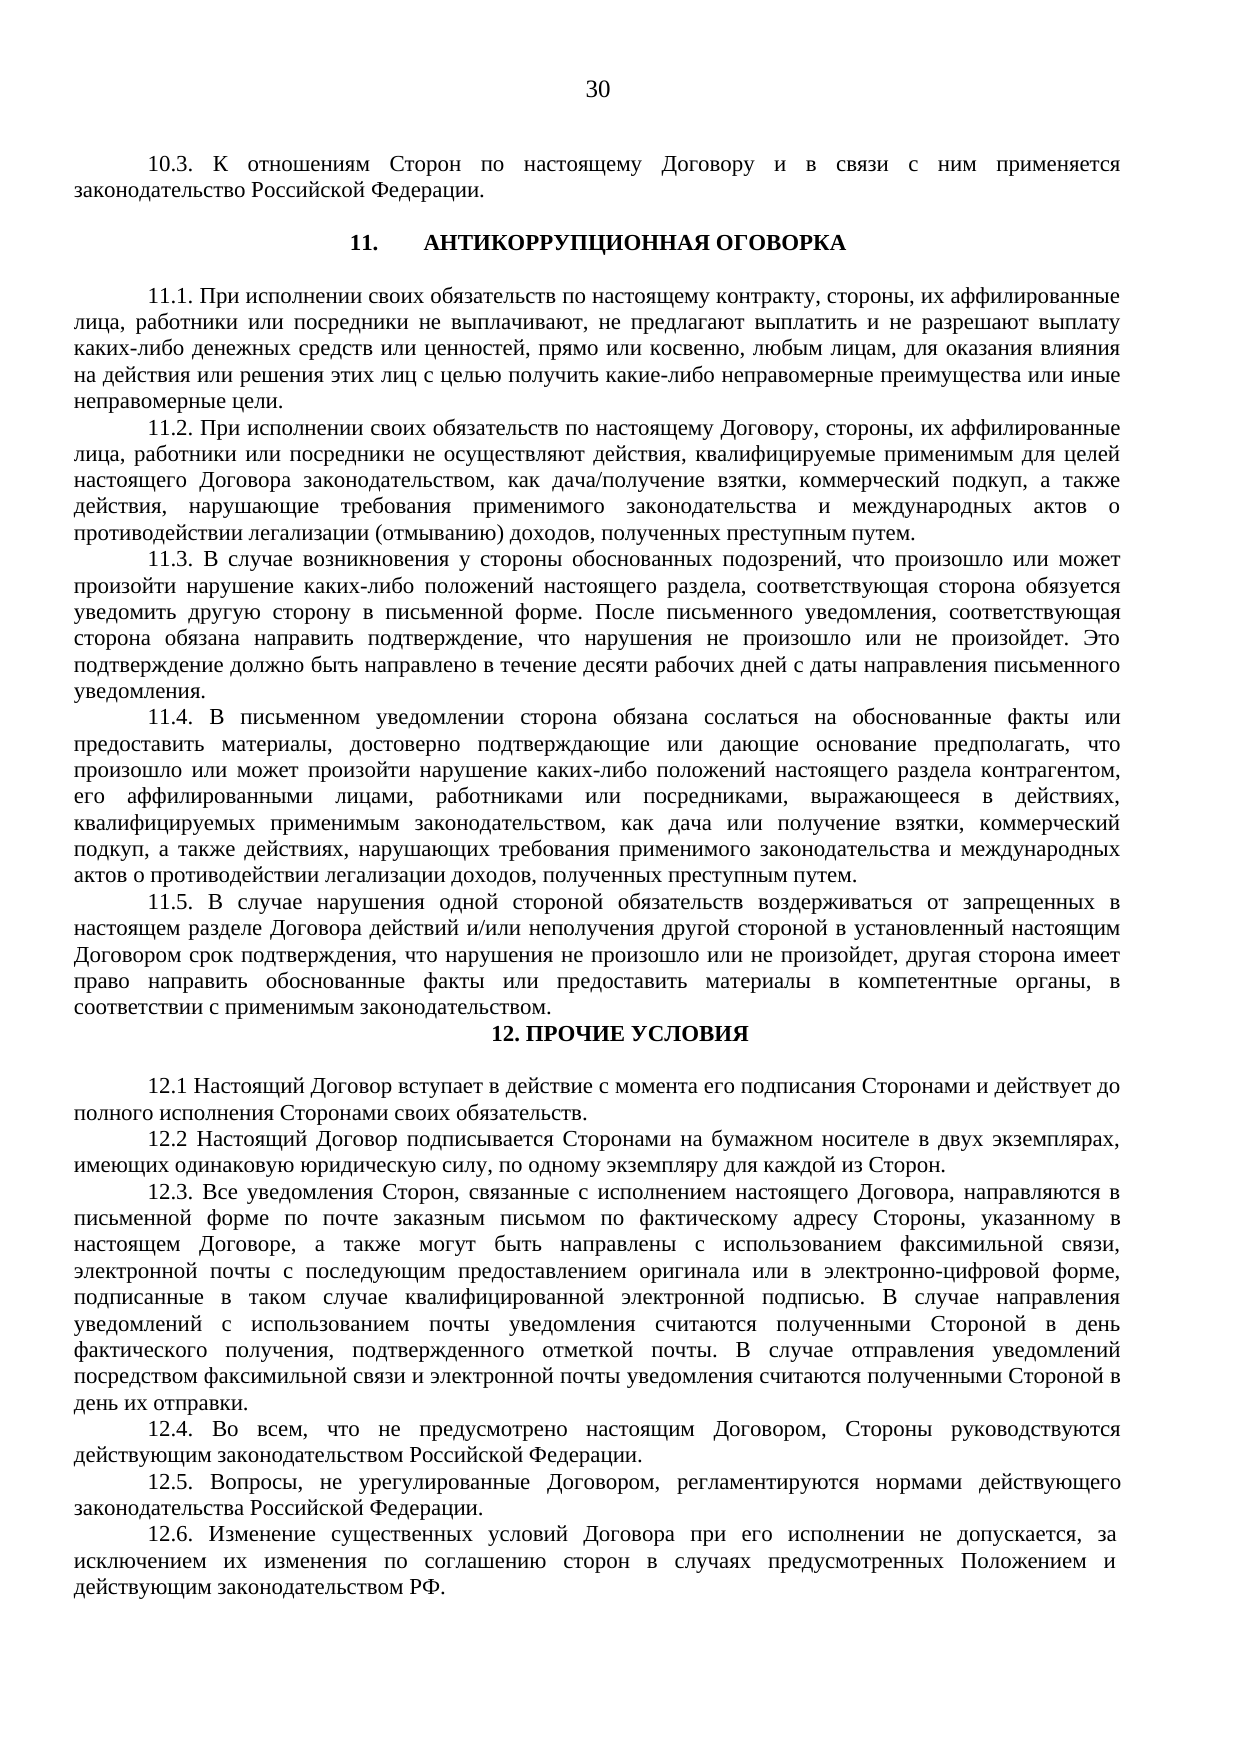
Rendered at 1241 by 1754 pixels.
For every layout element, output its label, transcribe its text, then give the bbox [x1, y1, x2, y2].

text 12.6. Изменение существенных условий Договора при его исполнении не допускается, за исключением их изменения по соглашению сторон в случаях предусмотренных Положением и действующим законодательством РФ. [74, 1520, 1118, 1599]
text 12.5. Вопросы, не урегулированные Договором, регламентируются нормами действующего законодательства Российской Федерации. [74, 1468, 1122, 1520]
text 11. АНТИКОРРУПЦИОННАЯ ОГОВОРКА [74, 229, 1122, 255]
text 12.4. Во всем, что не предусмотрено настоящим Договором, Стороны руководствуются действующим законодательством Российской Федерации. [74, 1415, 1122, 1468]
text 10.3. К отношениям Сторон по настоящему Договору и в связи с ним применяется законодательство Российской Федерации. [74, 150, 1122, 203]
text 12.2 Настоящий Договор подписывается Сторонами на бумажном носителе в двух экземплярах, имеющих одинаковую юридическую силу, по одному экземпляру для каждой из Сторон. [74, 1125, 1122, 1178]
text 11.3. В случае возникновения у стороны обоснованных подозрений, что произошло или может произойти нарушение каких-либо положений настоящего раздела, соответствующая сторона обязуется уведомить другую сторону в письменной форме. После письменного уведомления, соответствующая сторона обязана направить подтверждение, что нарушения не произошло или не произойдет. Это подтверждение должно быть направлено в течение десяти рабочих дней с даты направления письменного уведомления. [74, 545, 1122, 703]
text 12. ПРОЧИЕ УСЛОВИЯ [74, 1020, 1122, 1046]
text 11.4. В письменном уведомлении сторона обязана сослаться на обоснованные факты или предоставить материалы, достоверно подтверждающие или дающие основание предполагать, что произошло или может произойти нарушение каких-либо положений настоящего раздела контрагентом, его аффилированными лицами, работниками или посредниками, выражающееся в действиях, квалифицируемых применимым законодательством, как дача или получение взятки, коммерческий подкуп, а также действиях, нарушающих требования применимого законодательства и международных актов о противодействии легализации доходов, полученных преступным путем. [74, 703, 1122, 888]
text 12.3. Все уведомления Сторон, связанные с исполнением настоящего Договора, направляются в письменной форме по почте заказным письмом по фактическому адресу Стороны, указанному в настоящем Договоре, а также могут быть направлены с использованием факсимильной связи, электронной почты с последующим предоставлением оригинала или в электронно-цифровой форме, подписанные в таком случае квалифицированной электронной подписью. В случае направления уведомлений с использованием почты уведомления считаются полученными Стороной в день фактического получения, подтвержденного отметкой почты. В случае отправления уведомлений посредством факсимильной связи и электронной почты уведомления считаются полученными Стороной в день их отправки. [74, 1178, 1122, 1415]
text 12.1 Настоящий Договор вступает в действие с момента его подписания Сторонами и действует до полного исполнения Сторонами своих обязательств. [74, 1072, 1122, 1125]
text 11.5. В случае нарушения одной стороной обязательств воздерживаться от запрещенных в настоящем разделе Договора действий и/или неполучения другой стороной в установленный настоящим Договором срок подтверждения, что нарушения не произошло или не произойдет, другая сторона имеет право направить обоснованные факты или предоставить материалы в компетентные органы, в соответствии с применимым законодательством. [74, 888, 1122, 1020]
text 11.2. При исполнении своих обязательств по настоящему Договору, стороны, их аффилированные лица, работники или посредники не осуществляют действия, квалифицируемые применимым для целей настоящего Договора законодательством, как дача/получение взятки, коммерческий подкуп, а также действия, нарушающие требования применимого законодательства и международных актов о противодействии легализации (отмыванию) доходов, полученных преступным путем. [74, 413, 1122, 545]
text 11.1. При исполнении своих обязательств по настоящему контракту, стороны, их аффилированные лица, работники или посредники не выплачивают, не предлагают выплатить и не разрешают выплату каких-либо денежных средств или ценностей, прямо или косвенно, любым лицам, для оказания влияния на действия или решения этих лиц с целью получить какие-либо неправомерные преимущества или иные неправомерные цели. [74, 282, 1122, 413]
